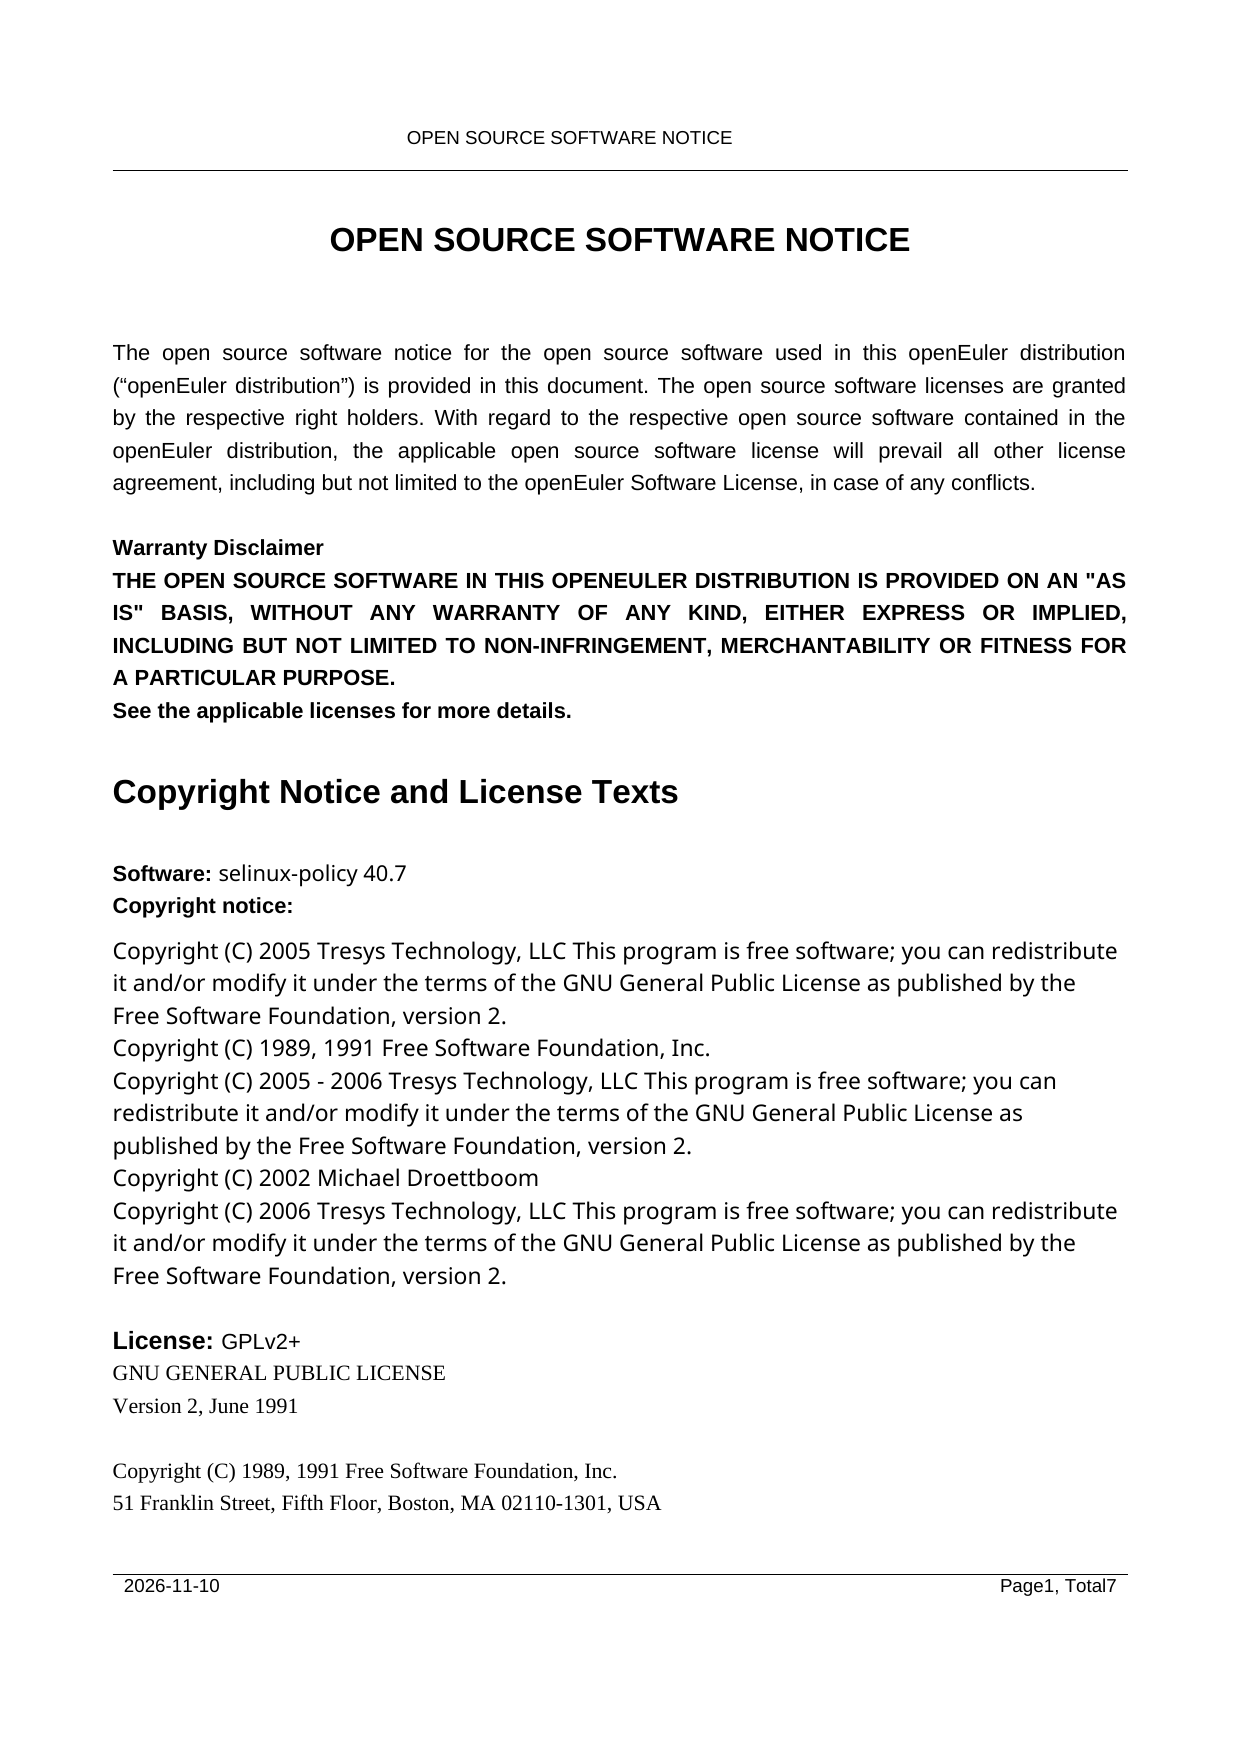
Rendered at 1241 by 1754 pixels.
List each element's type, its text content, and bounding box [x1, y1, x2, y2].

text THE OPEN SOURCE SOFTWARE IN THIS OPENEULER DISTRIBUTION IS PROVIDED ON AN "AS IS" BASIS, WITHOUT ANY WARRANTY OF ANY KIND, EITHER EXPRESS OR IMPLIED, INCLUDING BUT NOT LIMITED TO NON-INFRINGEMENT, MERCHANTABILITY OR FITNESS FOR A PARTICULAR PURPOSE. See the applicable licenses for more details. [112, 564, 1128, 726]
text Copyright notice: [112, 889, 1128, 921]
text Copyright (C) 2005 Tresys Technology, LLC This program is free software; you can redistribute it and/or modify it under the terms of the GNU General Public License as published by the Free Software Foundation, version 2. Copyright (C) 1989, 1991 Free Software Foundation, Inc. Copyright (C) 2005 - 2006 Tresys Technology, LLC This program is free software; you can redistribute it and/or modify it under the terms of the GNU General Public License as published by the Free Software Foundation, version 2. Copyright (C) 2002 Michael Droettboom Copyright (C) 2006 Tresys Technology, LLC This program is free software; you can redistribute it and/or modify it under the terms of the GNU General Public License as published by the Free Software Foundation, version 2. [112, 934, 1128, 1324]
text The open source software notice for the open source software used in this openEuler distribution (“openEuler distribution”) is provided in this document. The open source software licenses are granted by the respective right holders. With regard to the respective open source software contained in the openEuler distribution, the applicable open source software license will prevail all other license agreement, including but not limited to the openEuler Software License, in case of any conflicts. [112, 336, 1128, 499]
title Software: selinux-policy 40.7 [112, 856, 1128, 889]
text Warranty Disclaimer [112, 531, 1128, 564]
text License: GPLv2+ [112, 1324, 1128, 1356]
text OPEN SOURCE SOFTWARE NOTICE [112, 206, 1128, 271]
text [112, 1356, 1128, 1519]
text Copyright Notice and License Texts [112, 759, 1128, 824]
